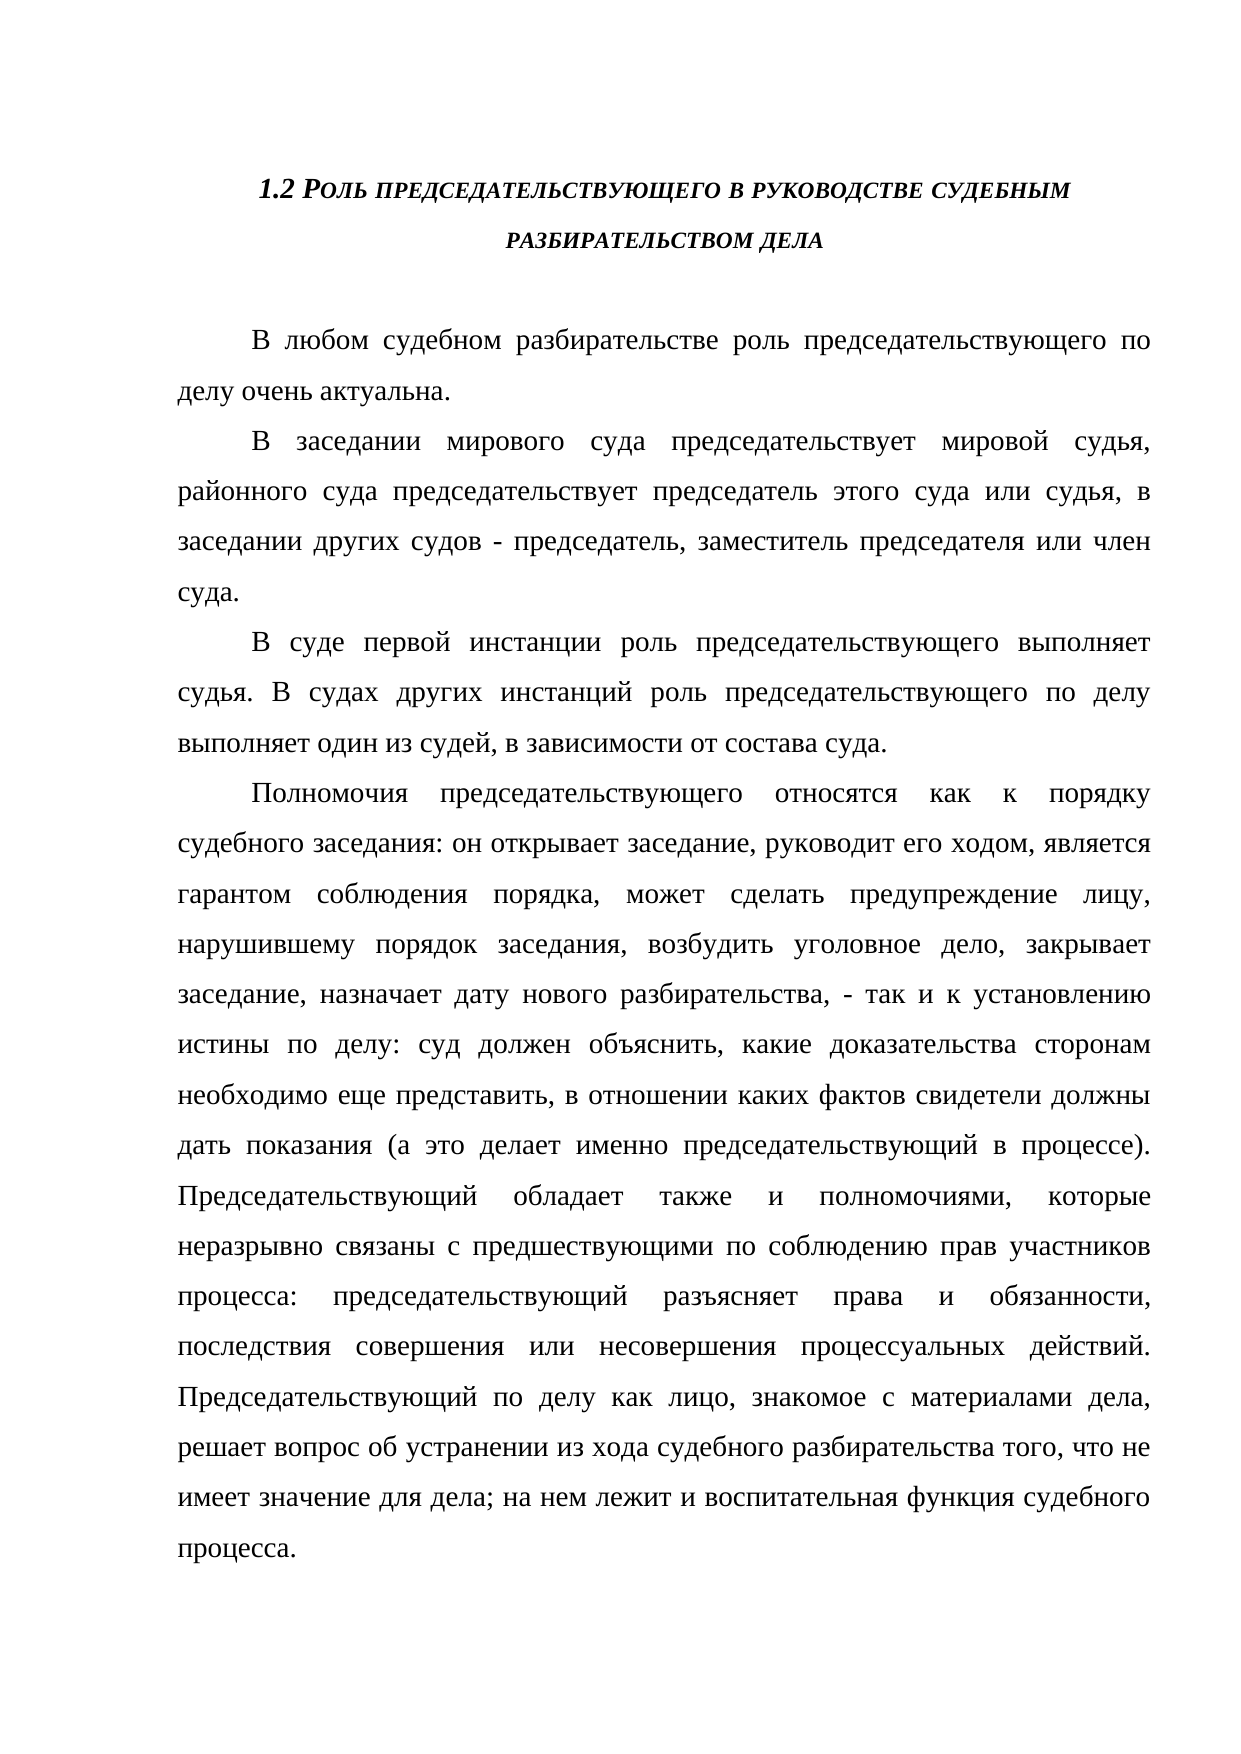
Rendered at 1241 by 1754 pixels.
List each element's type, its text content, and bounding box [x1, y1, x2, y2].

subtitle 1.2 Роль председательствующего в руководстве судебным разбирательством дела [177, 171, 1152, 255]
text В любом судебном разбирательстве роль председательствующего по делу очень актуальна. [177, 322, 1152, 406]
text В заседании мирового суда председательствует мировой судья, районного суда председательствует председатель этого суда или судья, в заседании других судов - председатель, заместитель председателя или член суда. [177, 423, 1152, 607]
text Полномочия председательствующего относятся как к порядку судебного заседания: он открывает заседание, руководит его ходом, является гарантом соблюдения порядка, может сделать предупреждение лицу, нарушившему порядок заседания, возбудить уголовное дело, закрывает заседание, назначает дату нового разбирательства, - так и к установлению истины по делу: суд должен объяснить, какие доказательства сторонам необходимо еще представить, в отношении каких фактов свидетели должны дать показания (а это делает именно председательствующий в процессе). Председательствующий обладает также и полномочиями, которые неразрывно связаны с предшествующими по соблюдению прав участников процесса: председательствующий разъясняет права и обязанности, последствия совершения или несовершения процессуальных действий. Председательствующий по делу как лицо, знакомое с материалами дела, решает вопрос об устранении из хода судебного разбирательства того, что не имеет значение для дела; на нем лежит и воспитательная функция судебного процесса. [177, 775, 1152, 1563]
text В суде первой инстанции роль председательствующего выполняет судья. В судах других инстанций роль председательствующего по делу выполняет один из судей, в зависимости от состава суда. [177, 624, 1152, 758]
